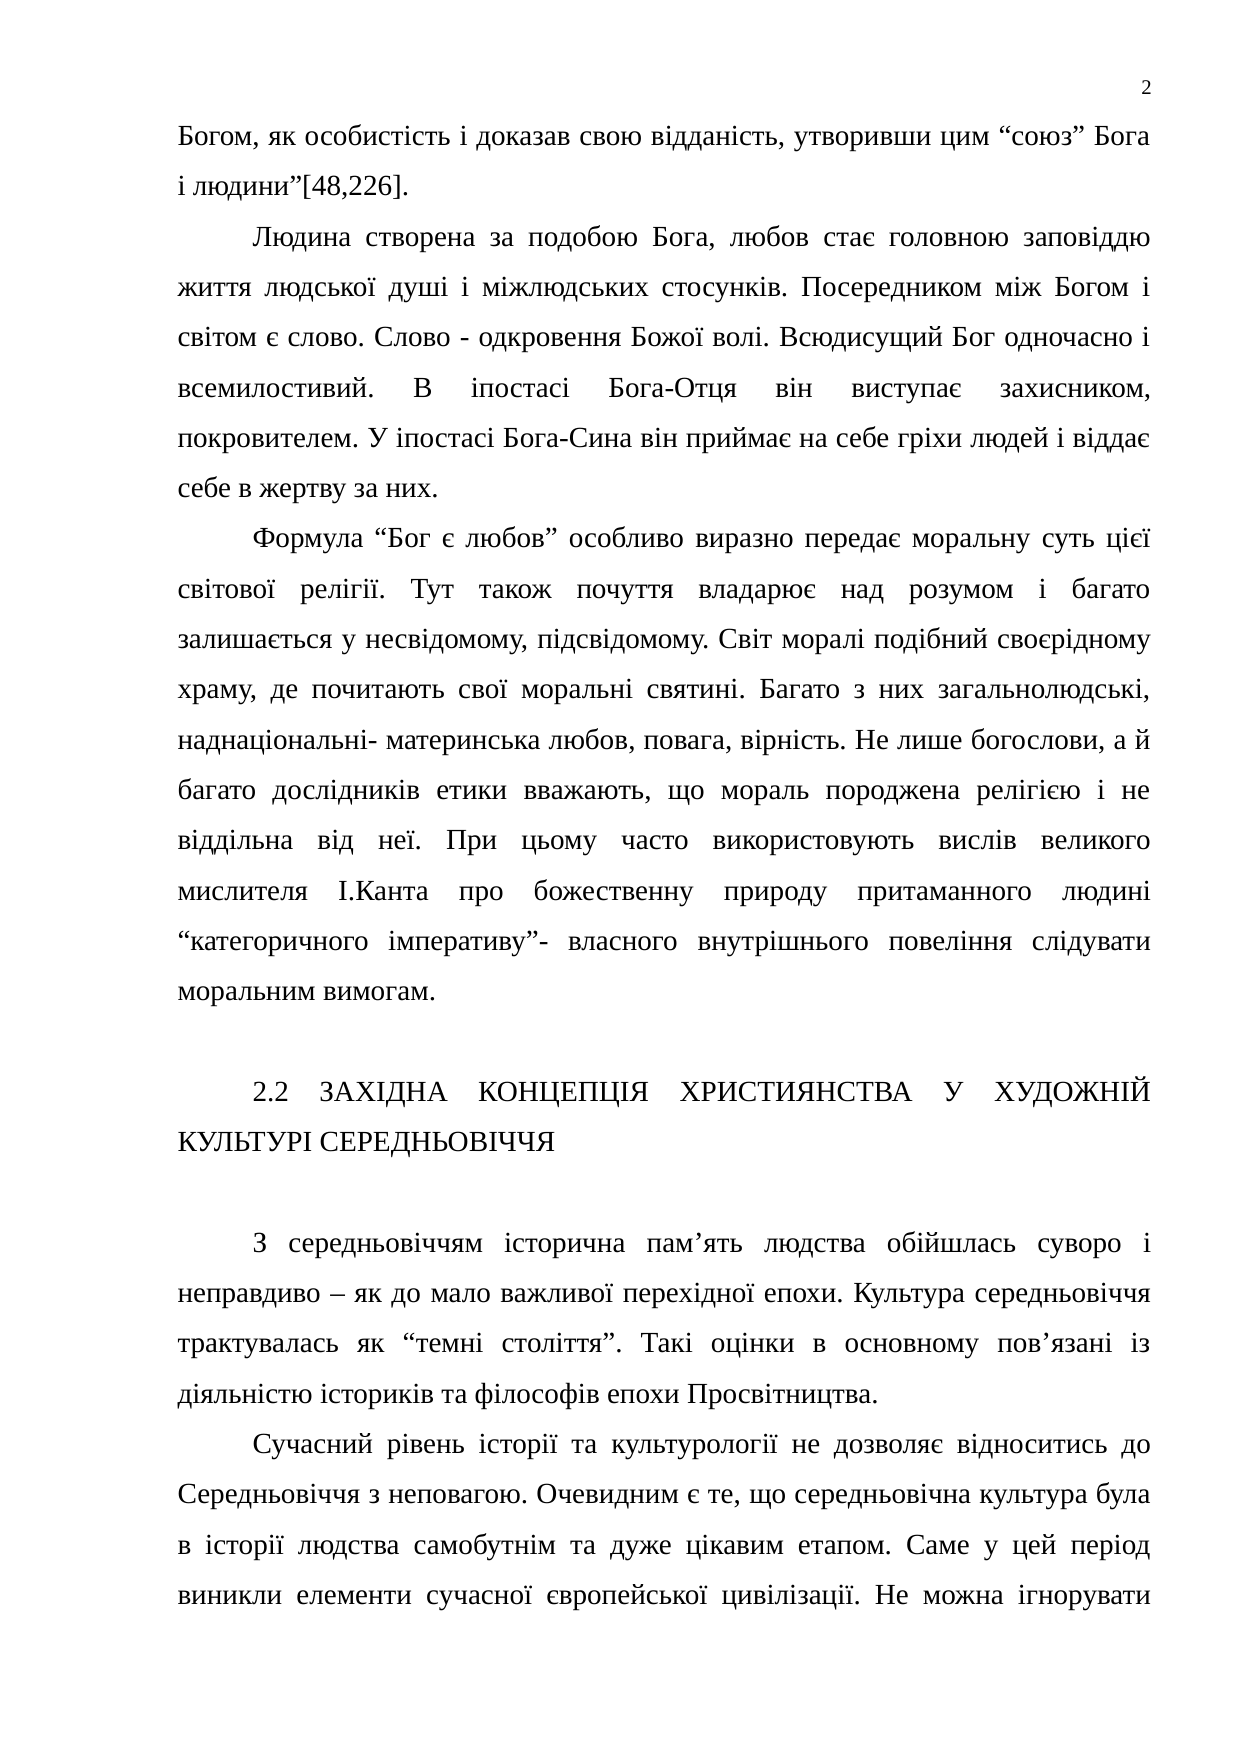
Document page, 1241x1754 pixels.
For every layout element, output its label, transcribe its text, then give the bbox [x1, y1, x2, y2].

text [177, 118, 1152, 202]
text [177, 1426, 1152, 1611]
text Формула “Бог є любов” особливо виразно передає моральну суть цієї світової релігії. Тут також почуття владарює над розумом і багато залишається у несвідомому, підсвідомому. Світ моралі подібний своєрідному храму, де почитають свої моральні святині. Багато з них загальнолюдські, наднаціональні- материнська любов, повага, вірність. Не лише богослови, а й багато дослідників етики вважають, що мораль породжена релігією і не віддільна від неї. При цьому часто використовують вислів великого мислителя І.Канта про божественну природу притаманного людині “категоричного імперативу”- власного внутрішнього повеління слідувати моральним вимогам. [177, 521, 1152, 1007]
text Людина створена за подобою Бога, любов стає головною заповіддю життя людської душі і міжлюдських стосунків. Посередником між Богом і світом є слово. Слово - одкровення Божої волі. Всюдисущий Бог одночасно і всемилостивий. В іпостасі Бога-Отця він виступає захисником, покровителем. У іпостасі Бога-Сина він приймає на себе гріхи людей і віддає себе в жертву за них. [177, 219, 1152, 504]
text З середньовіччям історична пам’ять людства обійшлась суворо і неправдиво – як до мало важливої перехідної епохи. Культура середньовіччя трактувалась як “темні століття”. Такі оцінки в основному пов’язані із діяльністю істориків та філософів епохи Просвітництва. [177, 1225, 1152, 1409]
text 2.2 ЗАХІДНА КОНЦЕПЦІЯ ХРИСТИЯНСТВА У ХУДОЖНІЙ КУЛЬТУРІ СЕРЕДНЬОВІЧЧЯ [177, 1074, 1152, 1158]
